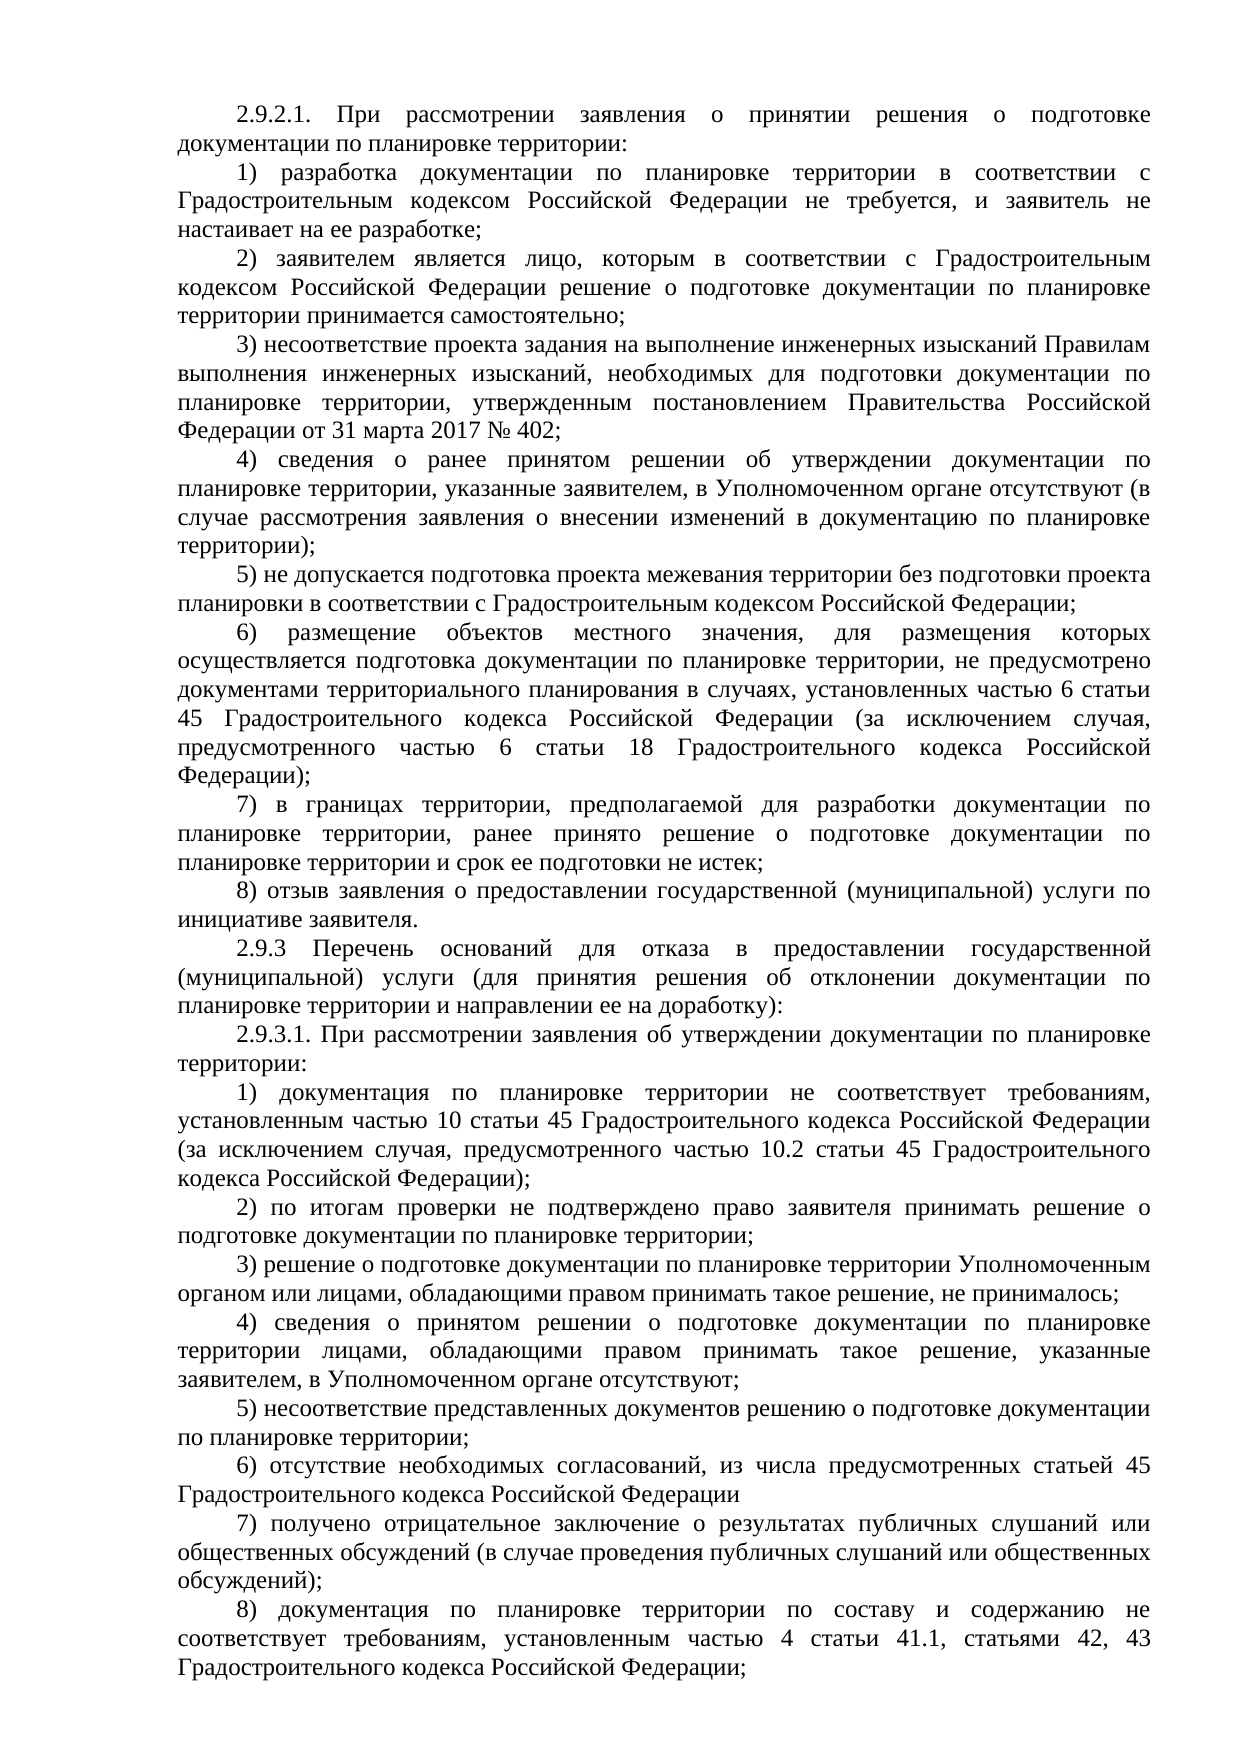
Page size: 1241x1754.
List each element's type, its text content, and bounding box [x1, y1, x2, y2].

text 2.9.3.1. При рассмотрении заявления об утверждении документации по планировке территории: [177, 1019, 1152, 1077]
text 2.9.3 Перечень оснований для отказа в предоставлении государственной (муниципальной) услуги (для принятия решения об отклонении документации по планировке территории и направлении ее на доработку): [177, 933, 1152, 1019]
text 4) сведения о ранее принятом решении об утверждении документации по планировке территории, указанные заявителем, в Уполномоченном органе отсутствуют (в случае рассмотрения заявления о внесении изменений в документацию по планировке территории); [177, 444, 1152, 559]
text 3) несоответствие проекта задания на выполнение инженерных изысканий Правилам выполнения инженерных изысканий, необходимых для подготовки документации по планировке территории, утвержденным постановлением Правительства Российской Федерации от 31 марта 2017 № 402; [177, 329, 1152, 444]
text 2.9.2.1. При рассмотрении заявления о принятии решения о подготовке документации по планировке территории: [177, 99, 1152, 157]
text 8) документация по планировке территории по составу и содержанию не соответствует требованиям, установленным частью 4 статьи 41.1, статьями 42, 43 Градостроительного кодекса Российской Федерации; [177, 1594, 1152, 1680]
text 5) несоответствие представленных документов решению о подготовке документации по планировке территории; [177, 1393, 1152, 1450]
text 4) сведения о принятом решении о подготовке документации по планировке территории лицами, обладающими правом принимать такое решение, указанные заявителем, в Уполномоченном органе отсутствуют; [177, 1307, 1152, 1393]
text 2) заявителем является лицо, которым в соответствии с Градостроительным кодексом Российской Федерации решение о подготовке документации по планировке территории принимается самостоятельно; [177, 243, 1152, 329]
text 7) в границах территории, предполагаемой для разработки документации по планировке территории, ранее принято решение о подготовке документации по планировке территории и срок ее подготовки не истек; [177, 789, 1152, 875]
text 1) документация по планировке территории не соответствует требованиям, установленным частью 10 статьи 45 Градостроительного кодекса Российской Федерации (за исключением случая, предусмотренного частью 10.2 статьи 45 Градостроительного кодекса Российской Федерации); [177, 1077, 1152, 1192]
text 6) размещение объектов местного значения, для размещения которых осуществляется подготовка документации по планировке территории, не предусмотрено документами территориального планирования в случаях, установленных частью 6 статьи 45 Градостроительного кодекса Российской Федерации (за исключением случая, предусмотренного частью 6 статьи 18 Градостроительного кодекса Российской Федерации); [177, 617, 1152, 789]
text 5) не допускается подготовка проекта межевания территории без подготовки проекта планировки в соответствии с Градостроительным кодексом Российской Федерации; [177, 559, 1152, 617]
text 3) решение о подготовке документации по планировке территории Уполномоченным органом или лицами, обладающими правом принимать такое решение, не принималось; [177, 1249, 1152, 1307]
text 8) отзыв заявления о предоставлении государственной (муниципальной) услуги по инициативе заявителя. [177, 875, 1152, 933]
text 1) разработка документации по планировке территории в соответствии с Градостроительным кодексом Российской Федерации не требуется, и заявитель не настаивает на ее разработке; [177, 157, 1152, 243]
text 6) отсутствие необходимых согласований, из числа предусмотренных статьей 45 Градостроительного кодекса Российской Федерации [177, 1450, 1152, 1508]
text 2) по итогам проверки не подтверждено право заявителя принимать решение о подготовке документации по планировке территории; [177, 1192, 1152, 1249]
text 7) получено отрицательное заключение о результатах публичных слушаний или общественных обсуждений (в случае проведения публичных слушаний или общественных обсуждений); [177, 1508, 1152, 1594]
